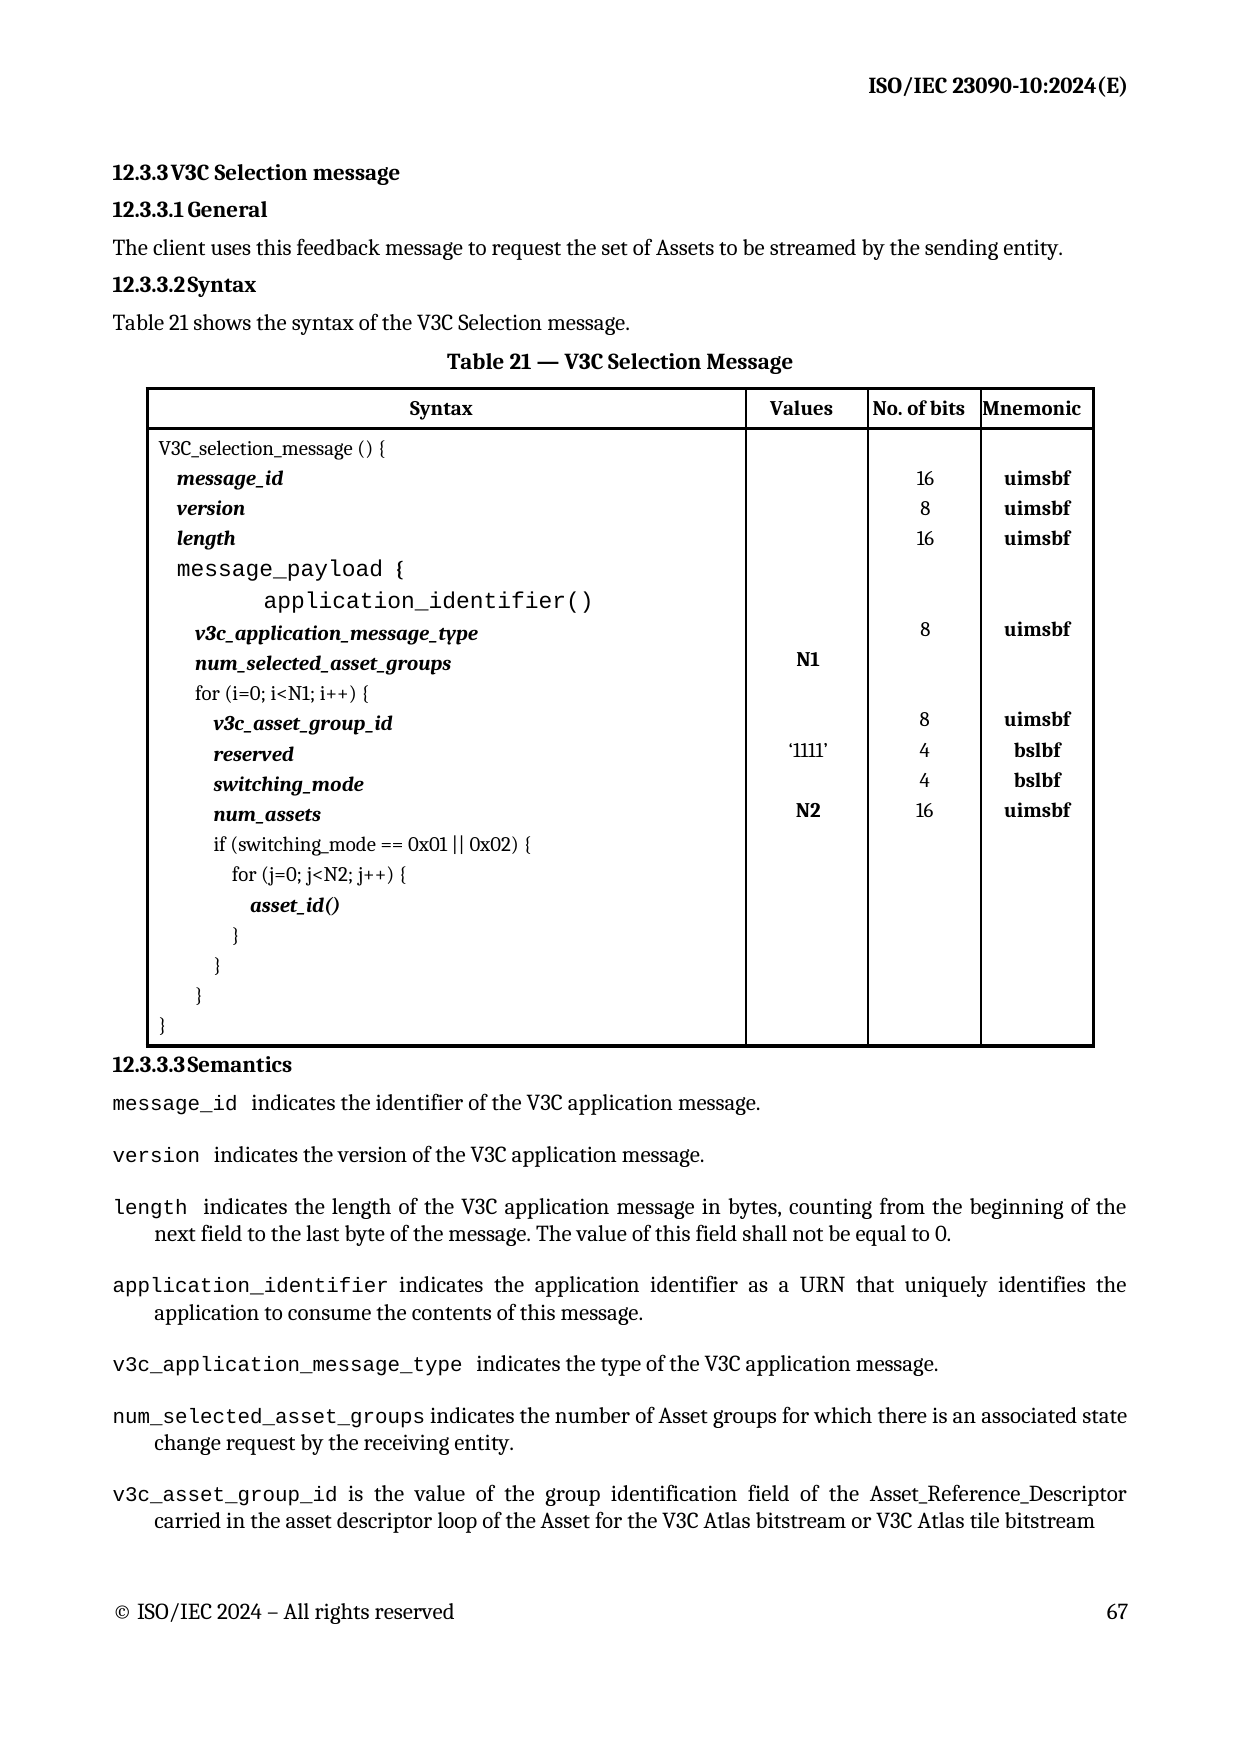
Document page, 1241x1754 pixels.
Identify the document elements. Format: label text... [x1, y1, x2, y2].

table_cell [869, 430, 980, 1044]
title Table 21 — V3C Selection Message [112, 348, 1128, 375]
list v3c_application_message_type indicates the type of the V3C application message. [112, 1351, 1128, 1378]
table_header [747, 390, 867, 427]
text Table 21 shows the syntax of the V3C Selection message. [112, 309, 1128, 336]
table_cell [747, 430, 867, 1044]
list v3c_asset_group_id is the value of the group identification field of the Asset_Reference_Descriptor carried in the asset descriptor loop of the Asset for the V3C Atlas bitstream or V3C Atlas tile bitstream [112, 1481, 1128, 1534]
subtitle Semantics [112, 1054, 1128, 1078]
list num_selected_asset_groups indicates the number of Asset groups for which there is an associated state change request by the receiving entity. [112, 1403, 1128, 1456]
subtitle V3C Selection message [112, 161, 1128, 185]
text The client uses this feedback message to request the set of Assets to be streamed by the sending entity. [112, 234, 1128, 261]
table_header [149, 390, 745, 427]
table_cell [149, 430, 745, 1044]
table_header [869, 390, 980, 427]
list length indicates the length of the V3C application message in bytes, counting from the beginning of the next field to the last byte of the message. The value of this field shall not be equal to 0. [112, 1194, 1128, 1247]
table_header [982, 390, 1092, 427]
list application_identifier indicates the application identifier as a URN that uniquely identifies the application to consume the contents of this message. [112, 1272, 1128, 1326]
list message_id indicates the identifier of the V3C application message. [112, 1090, 1128, 1117]
list version indicates the version of the V3C application message. [112, 1142, 1128, 1169]
subtitle General [112, 198, 1128, 222]
subtitle Syntax [112, 273, 1128, 297]
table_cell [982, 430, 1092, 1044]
